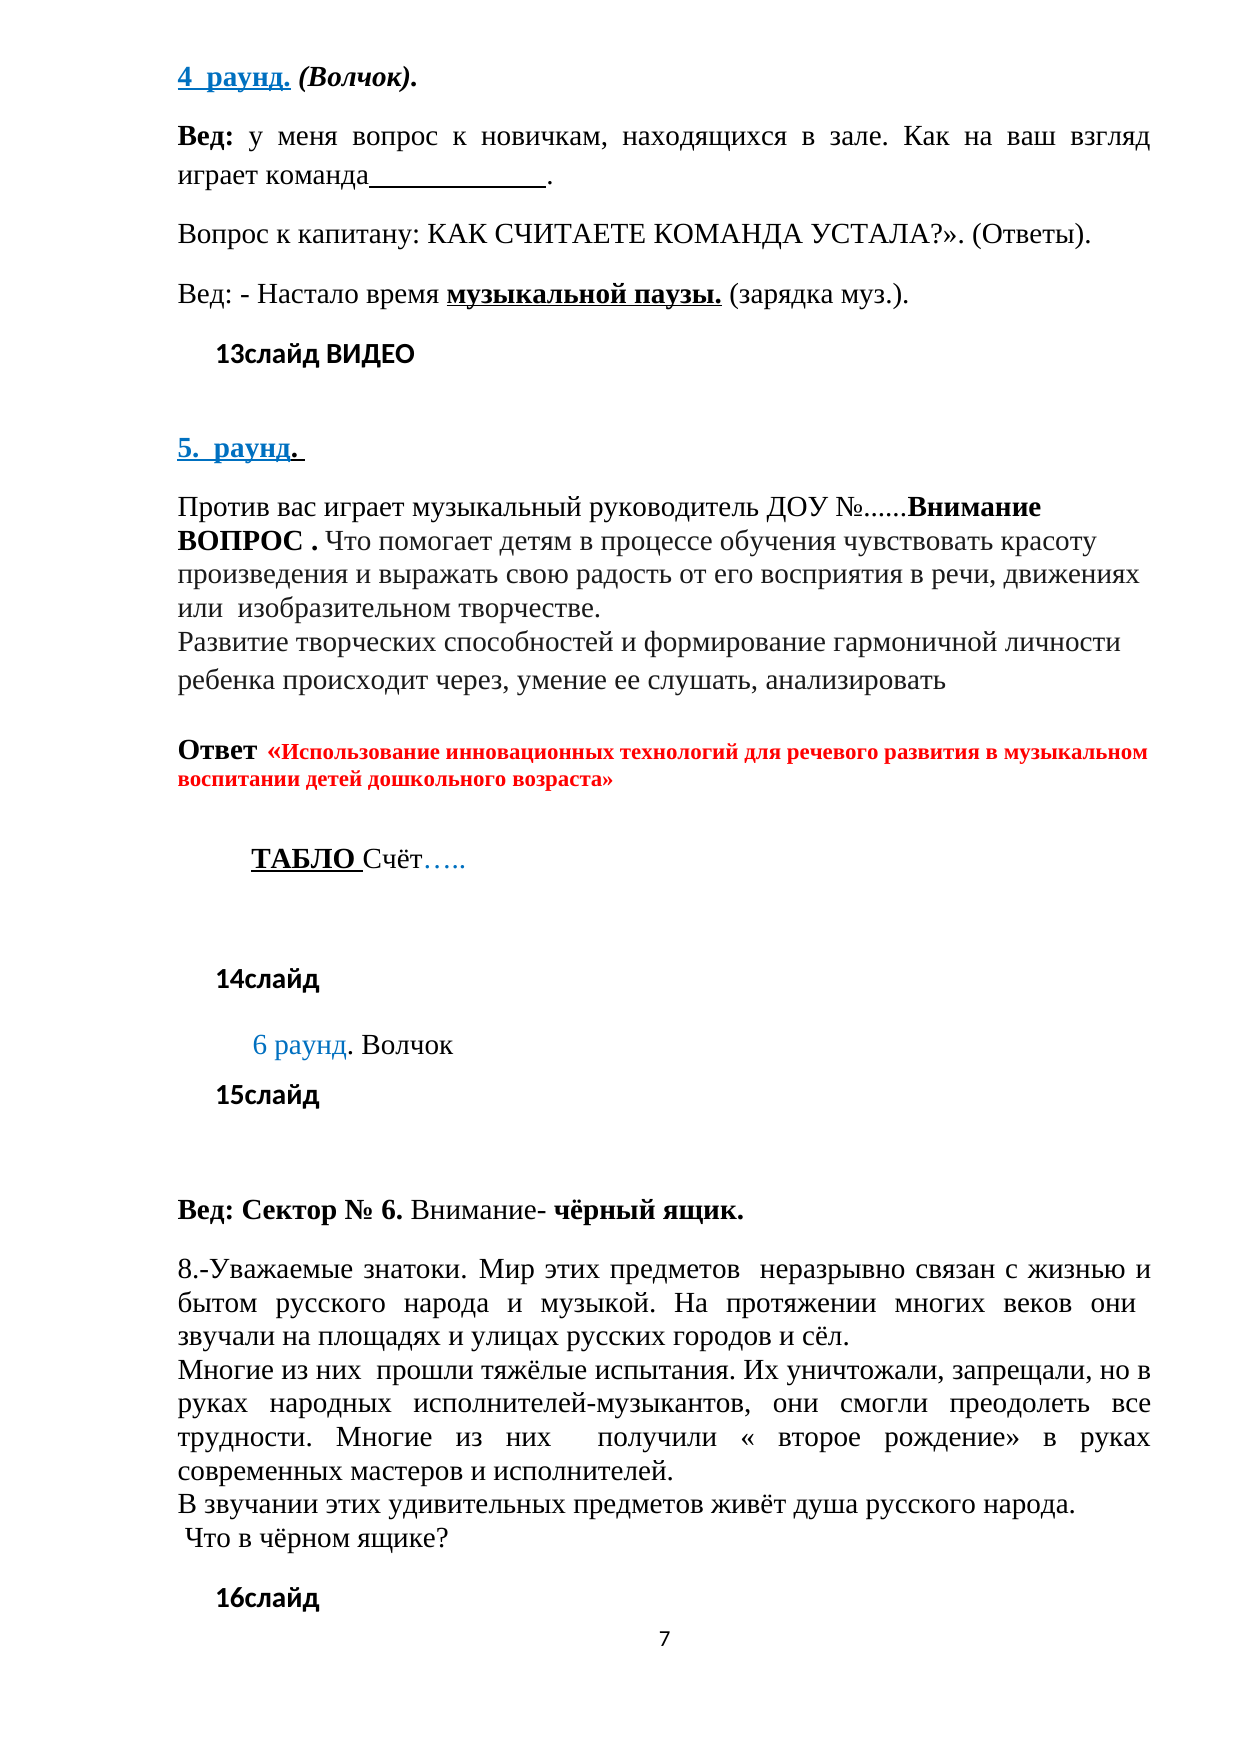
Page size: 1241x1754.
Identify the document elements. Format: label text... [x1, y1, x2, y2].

text Вопрос к капитану: КАК СЧИТАЕТЕ КОМАНДА УСТАЛА?». (Ответы). [177, 216, 1152, 250]
text Против вас играет музыкальный руководитель ДОУ №......Внимание ВОПРОС . Что помогает детям в процессе обучения чувствовать красоту произведения и выражать свою радость от его восприятия в речи, движениях или изобразительном творчестве. [177, 489, 1152, 624]
text Вед: у меня вопрос к новичкам, находящихся в зале. Как на ваш взгляд играет команда . [177, 118, 1152, 191]
text 8.-Уважаемые знатоки. Мир этих предметов неразрывно связан с жизнью и бытом русского народа и музыкой. На протяжении многих веков они звучали на площадях и улицах русских городов и сёл. [177, 1251, 1152, 1352]
text Вед: Сектор № 6. Внимание- чёрный ящик. [177, 1192, 1152, 1226]
text 16слайд [177, 1579, 1152, 1615]
text 14слайд [177, 960, 1152, 996]
text 13слайд ВИДЕО [177, 335, 1152, 371]
text В звучании этих удивительных предметов живёт душа русского народа. [177, 1486, 1152, 1520]
list Ответ «Использование инновационных технологий для речевого развития в музыкальном воспитании детей дошкольного возраста» [177, 732, 1152, 792]
text Многие из них прошли тяжёлые испытания. Их уничтожали, запрещали, но в руках народных исполнителей-музыкантов, они смогли преодолеть все трудности. Многие из них получили « второе рождение» в руках современных мастеров и исполнителей. [177, 1352, 1152, 1486]
text 5. раунд. [177, 430, 1152, 464]
text ТАБЛО Счёт….. [177, 841, 1152, 874]
text Развитие творческих способностей и формирование гармоничной личности ребенка происходит через, умение ее слушать, анализировать [177, 624, 1152, 696]
text Что в чёрном ящике? [177, 1520, 1152, 1553]
text 15слайд [177, 1076, 1152, 1112]
text 4 раунд. (Волчок). [177, 59, 1152, 93]
list 6 раунд. Волчок [252, 1027, 1152, 1060]
text Вед: - Настало время музыкальной паузы. (зарядка муз.). [177, 276, 1152, 309]
